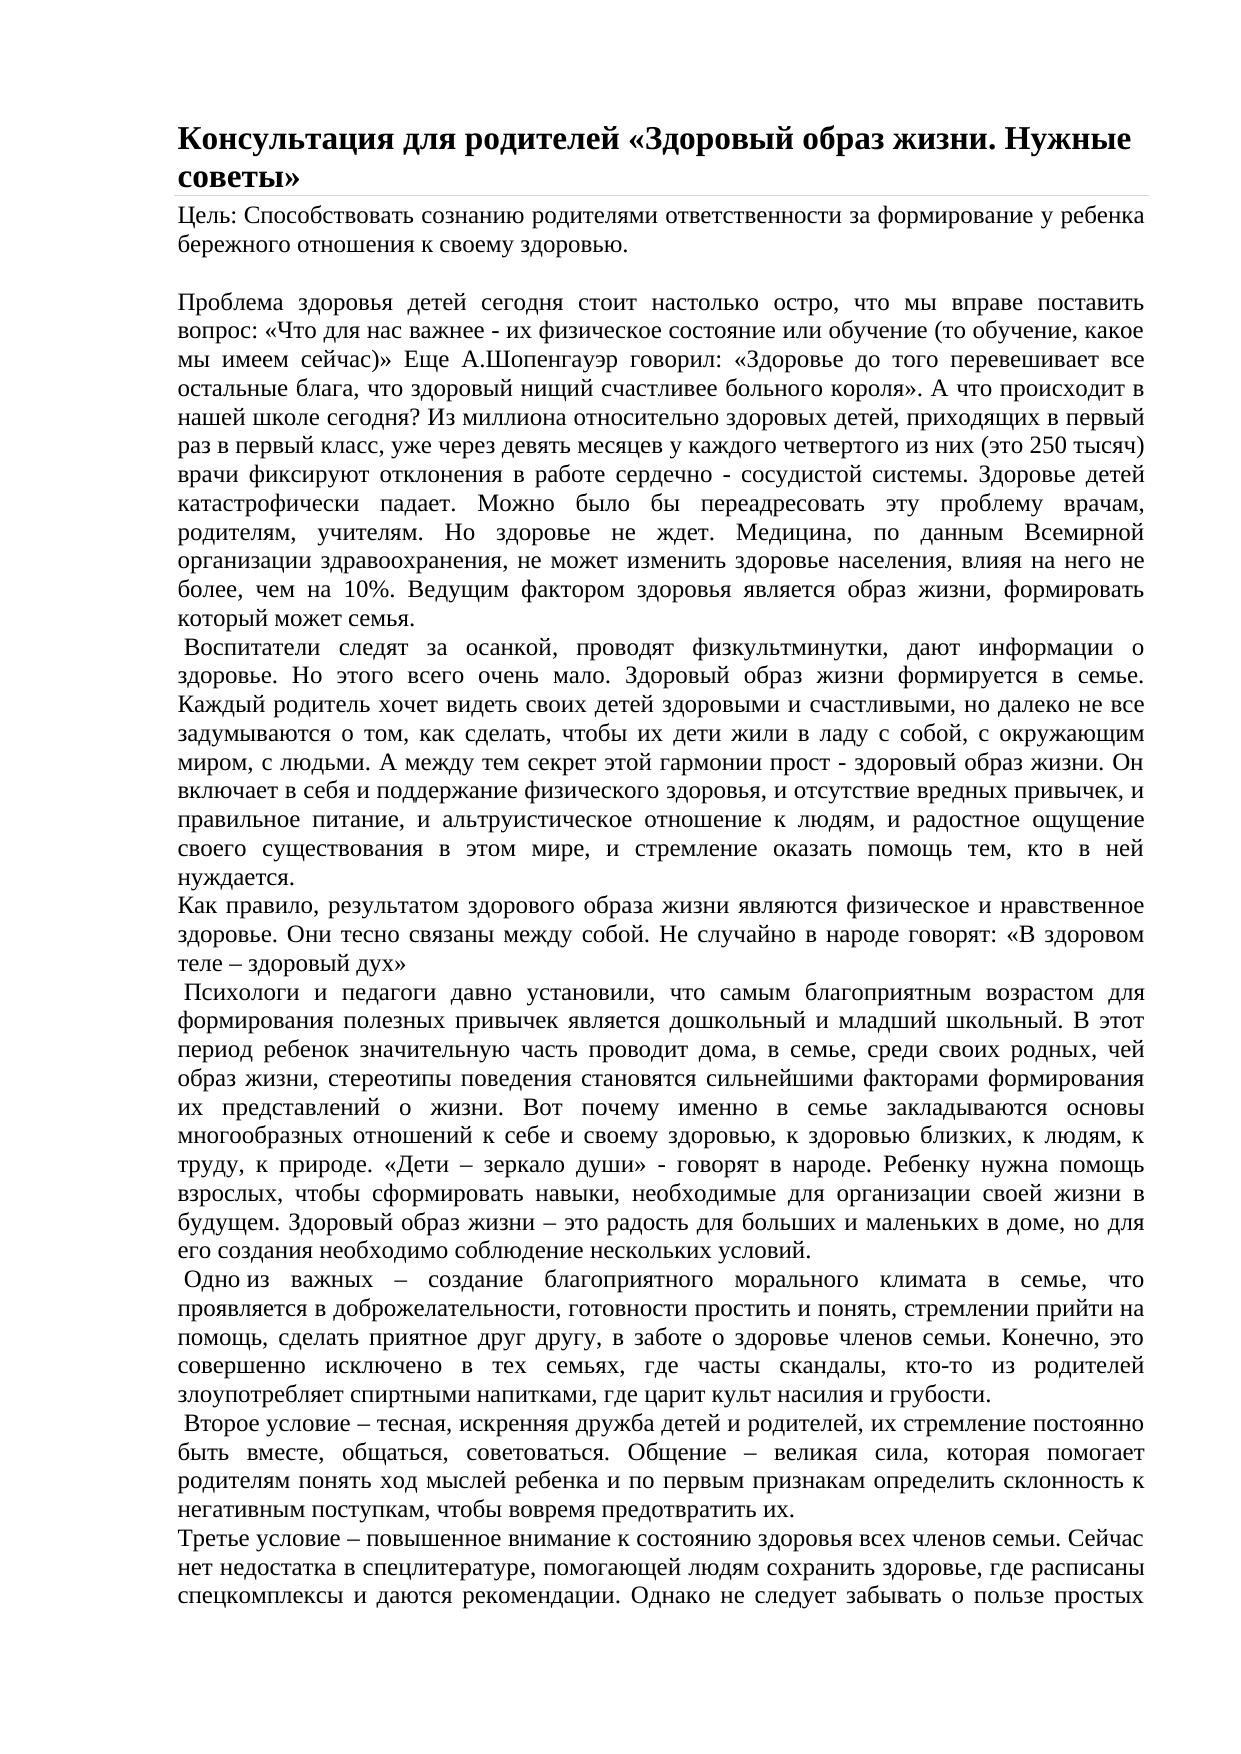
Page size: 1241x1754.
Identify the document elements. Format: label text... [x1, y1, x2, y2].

text Консультация для родителей «Здоровый образ жизни. Нужные советы» [177, 118, 1152, 195]
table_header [174, 196, 1148, 1614]
